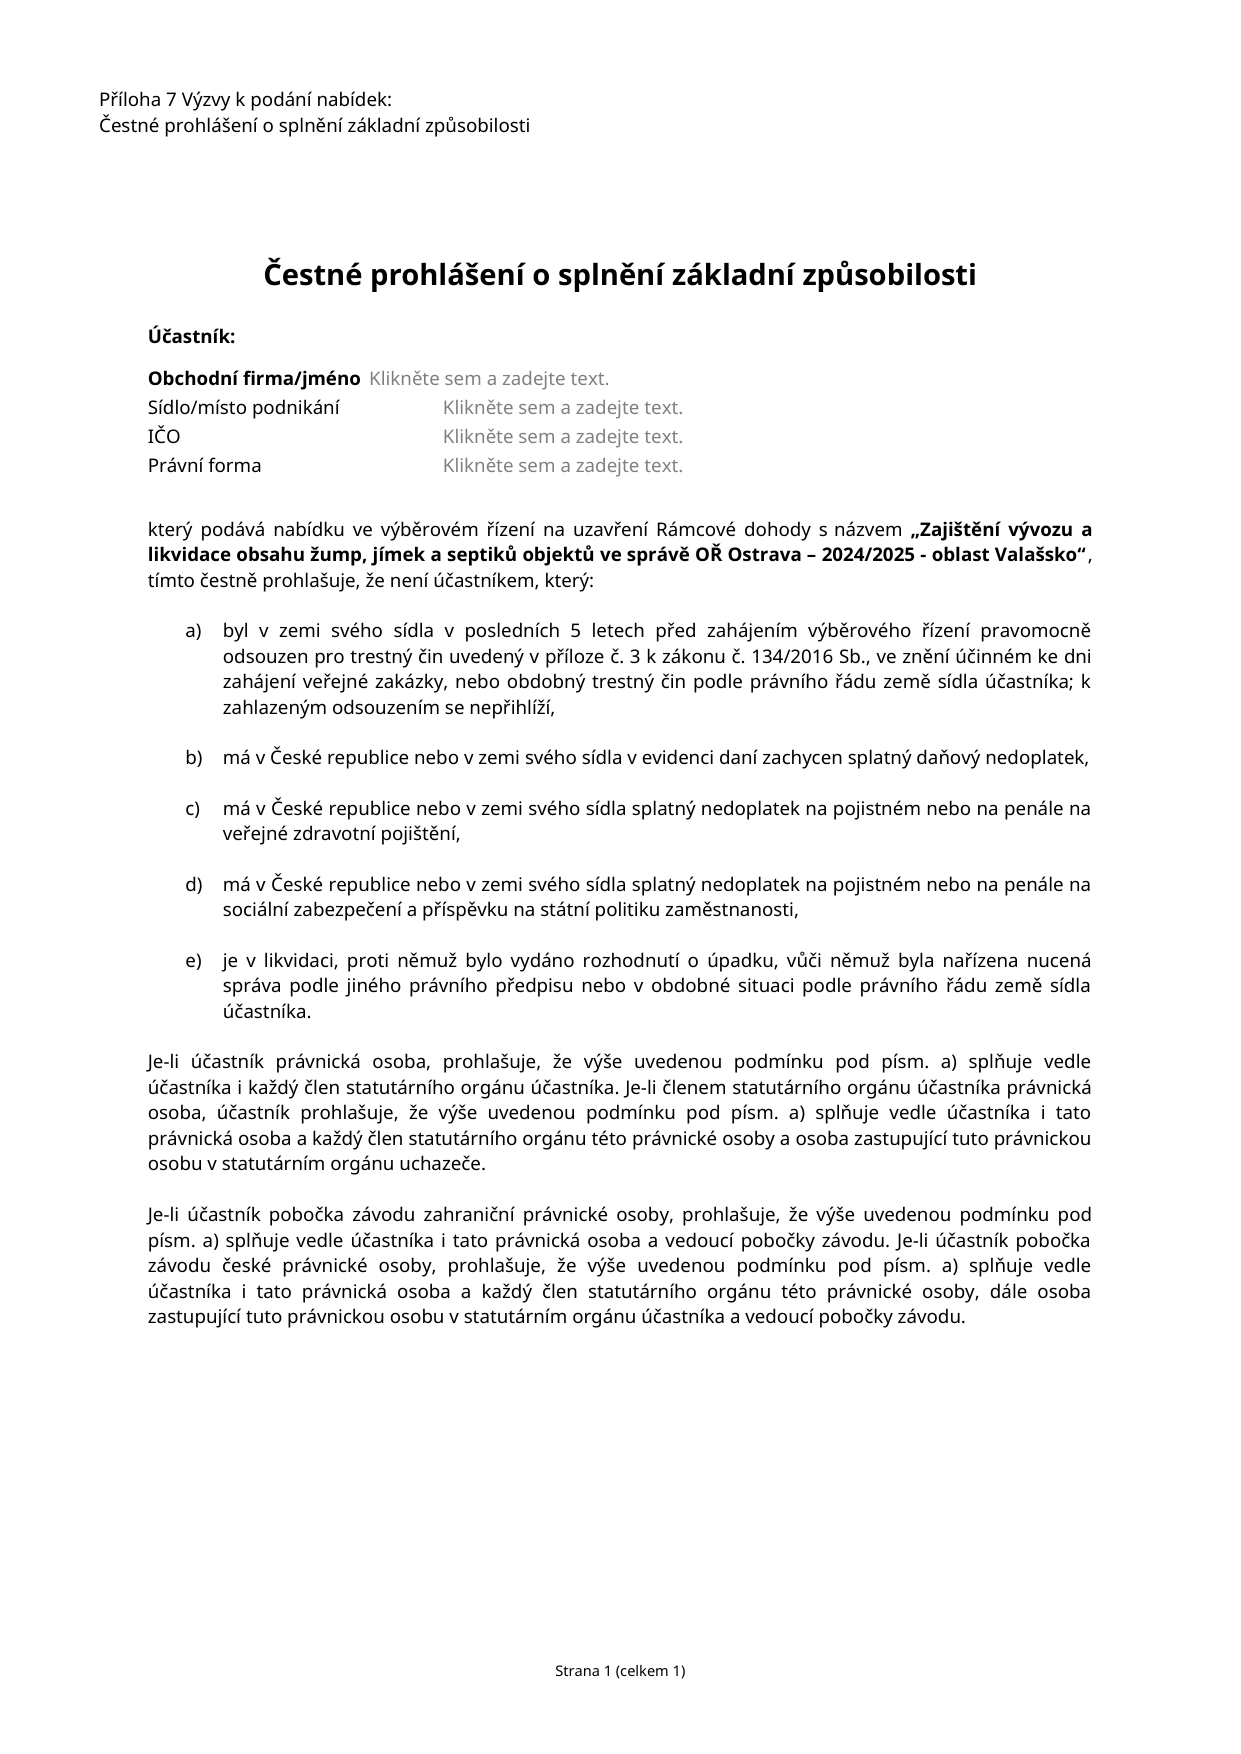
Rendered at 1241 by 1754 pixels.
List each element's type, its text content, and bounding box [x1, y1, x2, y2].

list má v České republice nebo v zemi svého sídla splatný nedoplatek na pojistném nebo na penále na veřejné zdravotní pojištění, [185, 795, 1093, 846]
text Je-li účastník právnická osoba, prohlašuje, že výše uvedenou podmínku pod písm. a) splňuje vedle účastníka i každý člen statutárního orgánu účastníka. Je-li členem statutárního orgánu účastníka právnická osoba, účastník prohlašuje, že výše uvedenou podmínku pod písm. a) splňuje vedle účastníka i tato právnická osoba a každý člen statutárního orgánu této právnické osoby a osoba zastupující tuto právnickou osobu v statutárním orgánu uchazeče. [148, 1049, 1093, 1176]
text IČO [148, 420, 1093, 449]
text Je-li účastník pobočka závodu zahraniční právnické osoby, prohlašuje, že výše uvedenou podmínku pod písm. a) splňuje vedle účastníka i tato právnická osoba a vedoucí pobočky závodu. Je-li účastník pobočka závodu české právnické osoby, prohlašuje, že výše uvedenou podmínku pod písm. a) splňuje vedle účastníka i tato právnická osoba a každý člen statutárního orgánu této právnické osoby, dále osoba zastupující tuto právnickou osobu v statutárním orgánu účastníka a vedoucí pobočky závodu. [148, 1202, 1093, 1329]
text Obchodní firma/jméno [148, 362, 1093, 391]
list má v České republice nebo v zemi svého sídla splatný nedoplatek na pojistném nebo na penále na sociální zabezpečení a příspěvku na státní politiku zaměstnanosti, [185, 871, 1093, 922]
list je v likvidaci, proti němuž bylo vydáno rozhodnutí o úpadku, vůči němuž byla nařízena nucená správa podle jiného právního předpisu nebo v obdobné situaci podle právního řádu země sídla účastníka. [185, 947, 1093, 1024]
list má v České republice nebo v zemi svého sídla v evidenci daní zachycen splatný daňový nedoplatek, [185, 744, 1093, 770]
text který podává nabídku ve výběrovém řízení na uzavření Rámcové dohody s názvem „Zajištění vývozu a likvidace obsahu žump, jímek a septiků objektů ve správě OŘ Ostrava – 2024/2025 - oblast Valašsko“, tímto čestně prohlašuje, že není účastníkem, který: [148, 516, 1093, 592]
text Právní forma [148, 449, 1093, 478]
text Účastník: [148, 318, 1093, 349]
title Čestné prohlášení o splnění základní způsobilosti [148, 254, 1093, 293]
list byl v zemi svého sídla v posledních 5 letech před zahájením výběrového řízení pravomocně odsouzen pro trestný čin uvedený v příloze č. 3 k zákonu č. 134/2016 Sb., ve znění účinném ke dni zahájení veřejné zakázky, nebo obdobný trestný čin podle právního řádu země sídla účastníka; k zahlazeným odsouzením se nepřihlíží, [185, 617, 1093, 719]
text Sídlo/místo podnikání [148, 391, 1093, 420]
